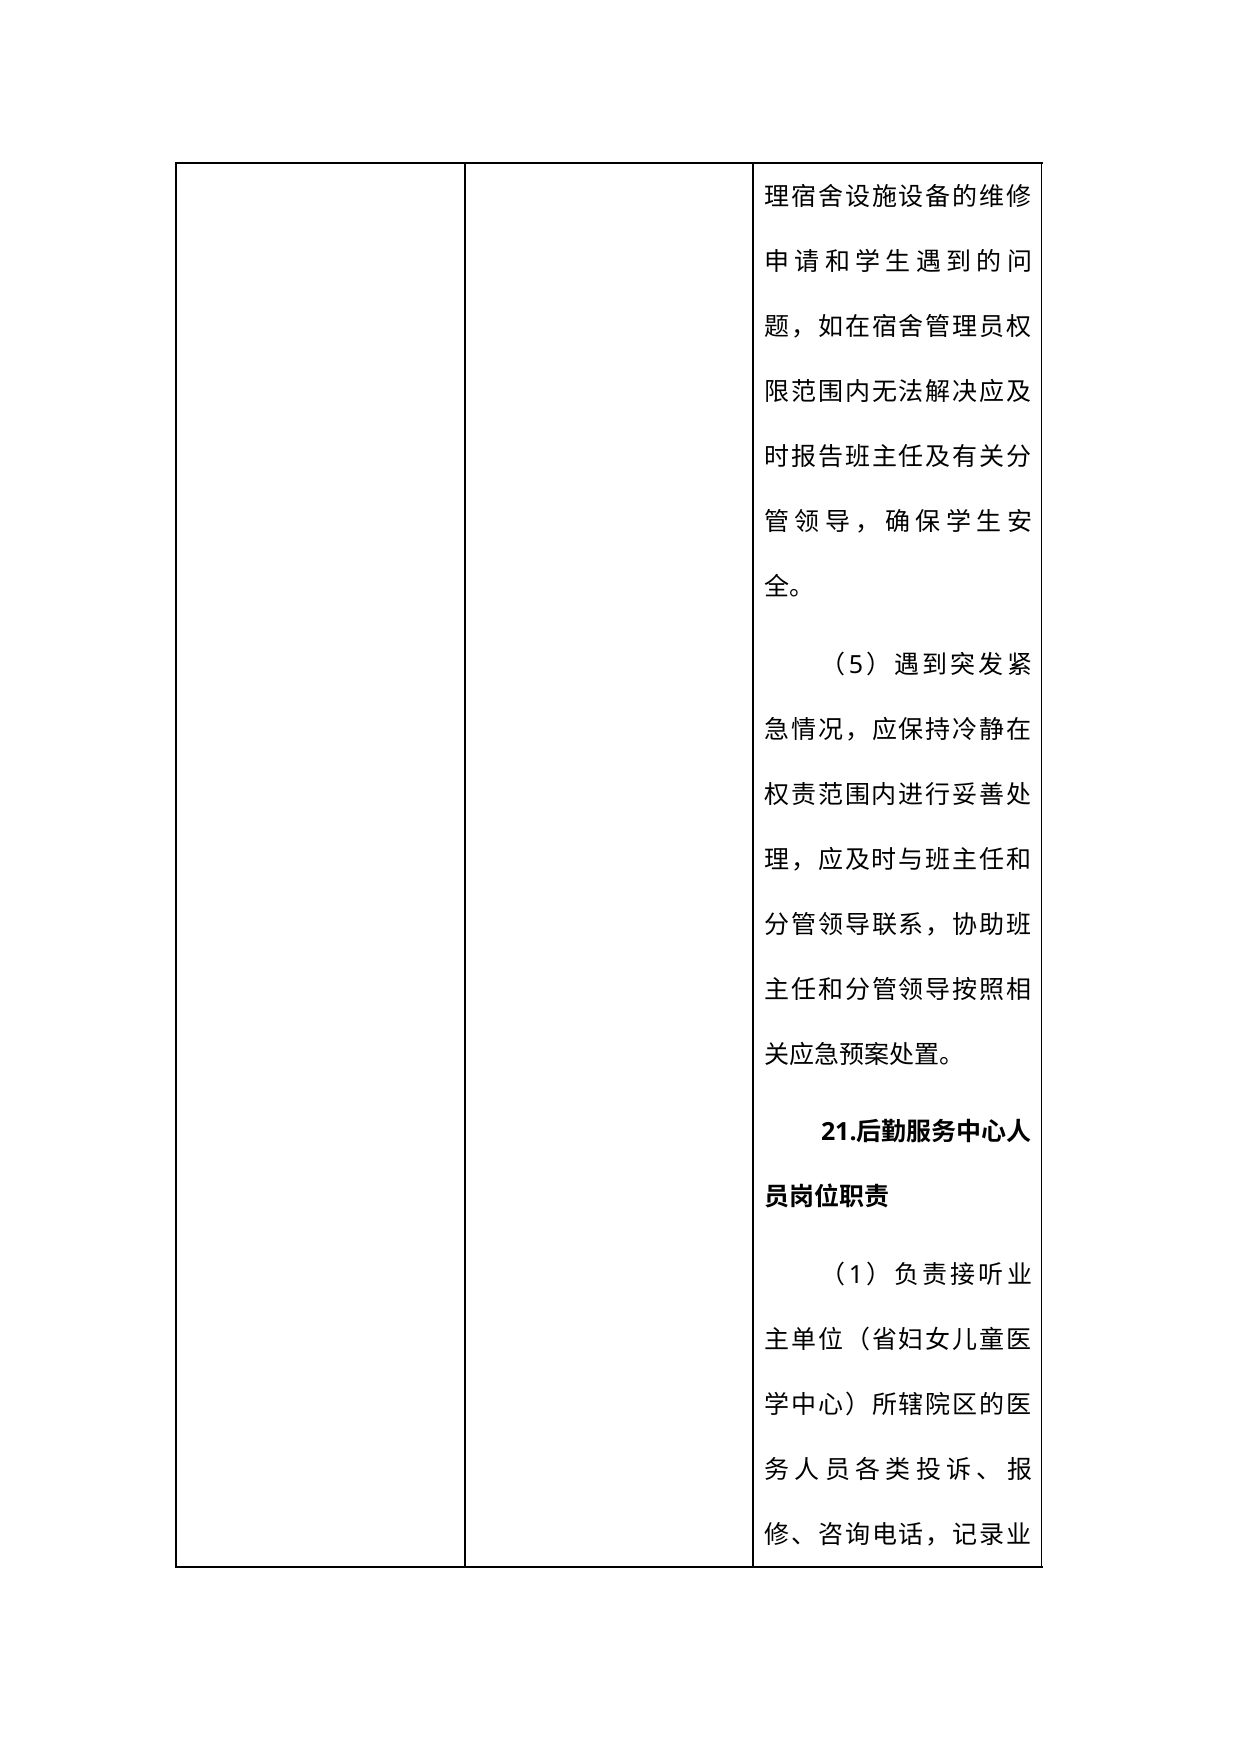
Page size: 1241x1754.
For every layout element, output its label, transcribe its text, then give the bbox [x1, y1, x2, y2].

table_cell 3 [177, 164, 464, 1566]
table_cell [754, 164, 1041, 1566]
table_cell [466, 164, 752, 1566]
